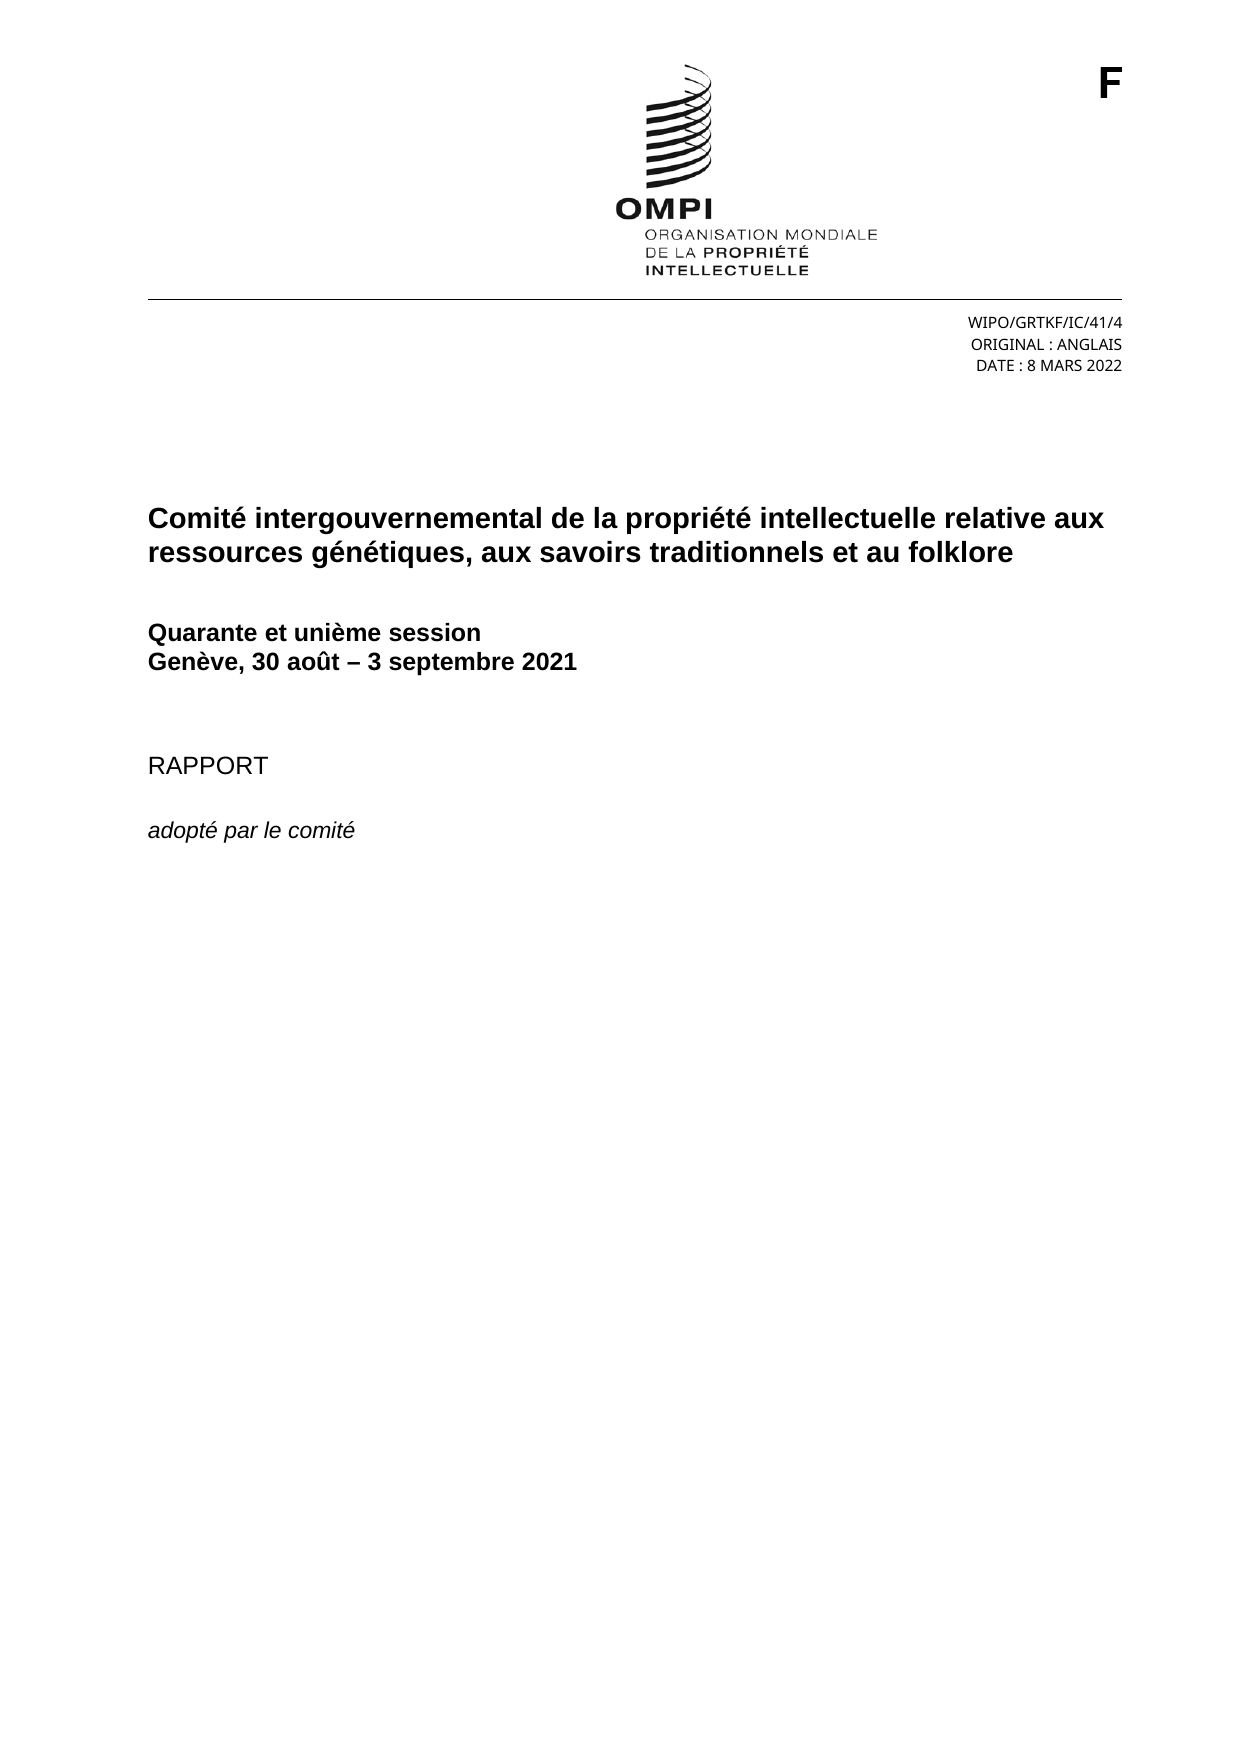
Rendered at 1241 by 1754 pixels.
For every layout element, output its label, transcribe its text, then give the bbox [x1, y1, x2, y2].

picture [613, 59, 1123, 278]
text Quarante et unième session [148, 618, 1122, 647]
text Rapport [148, 751, 1122, 779]
text Genève, 30 août – 3 septembre 2021 [148, 647, 1122, 676]
text ORIGINAL : anglais [148, 333, 1122, 355]
text DATE : 8 mars 2022 [148, 355, 1122, 376]
text Comité intergouvernemental de la propriété intellectuelle relative aux ressources génétiques, aux savoirs traditionnels et au folklore [148, 501, 1122, 568]
text adopté par le comité [148, 817, 1122, 843]
text WIPO/GRTKF/IC/41/4 [148, 312, 1122, 333]
